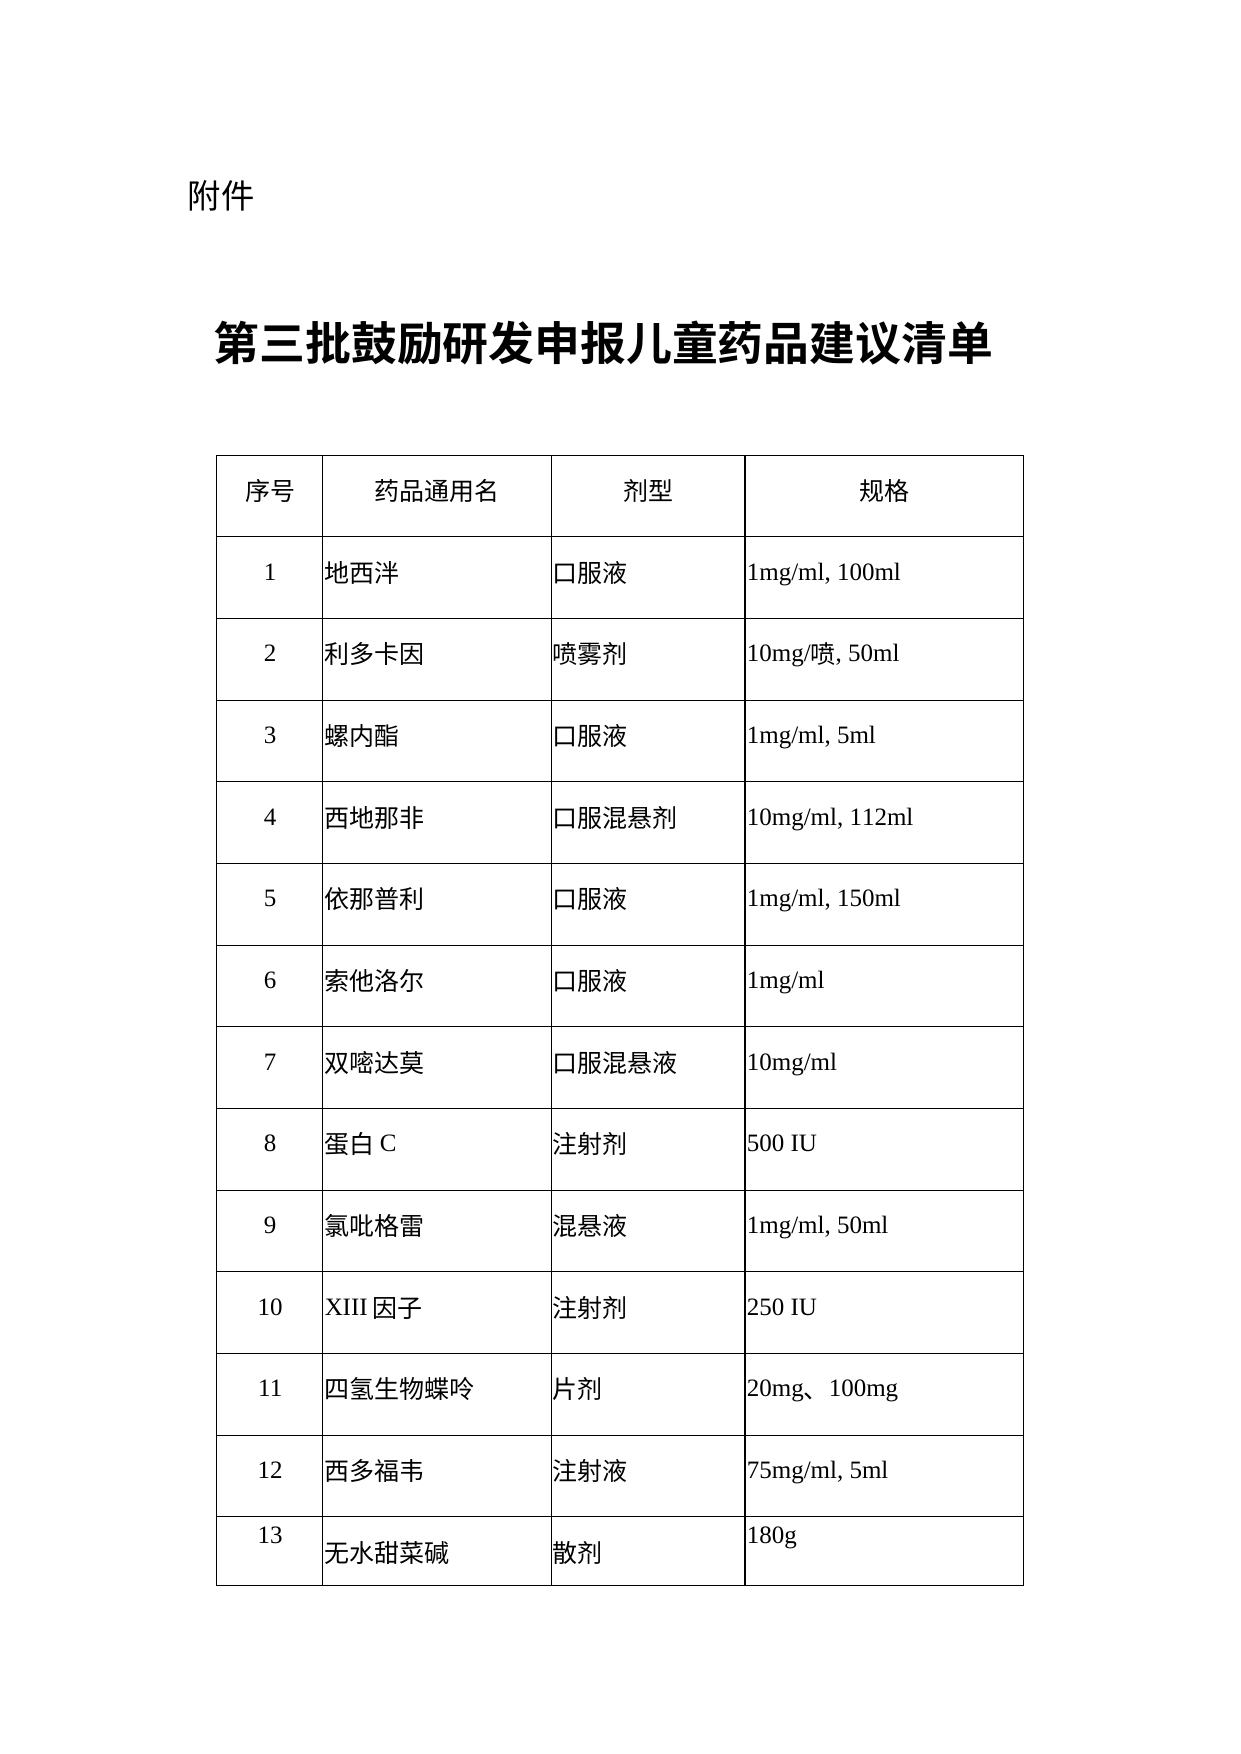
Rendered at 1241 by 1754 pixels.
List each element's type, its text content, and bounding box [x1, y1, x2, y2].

table_cell 1mg/ml [746, 946, 1023, 1026]
table_cell 无水甜菜碱 [323, 1517, 551, 1585]
table_cell 500 IU [746, 1109, 1023, 1189]
text 第三批鼓励研发申报儿童药品建议清单 [187, 292, 1053, 389]
table_cell 7 [217, 1027, 322, 1108]
table_header 序号 [217, 456, 322, 536]
table_cell 10 [217, 1272, 322, 1353]
table_cell 9 [217, 1191, 322, 1271]
table_cell 注射剂 [552, 1109, 744, 1189]
text 附件 [187, 162, 1053, 227]
table_cell 西地那非 [323, 782, 551, 863]
table_cell 12 [217, 1436, 322, 1516]
table_cell XIII因子 [323, 1272, 551, 1353]
table_cell 注射剂 [552, 1272, 744, 1353]
table_cell 5 [217, 864, 322, 944]
table_cell 双嘧达莫 [323, 1027, 551, 1108]
table_cell 片剂 [552, 1354, 744, 1434]
table_cell 13 [217, 1517, 322, 1585]
table_cell 喷雾剂 [552, 619, 744, 699]
table_cell 1mg/ml, 100ml [746, 537, 1023, 618]
table_cell 口服液 [552, 864, 744, 944]
table_cell 10mg/ml [746, 1027, 1023, 1108]
table_cell 口服液 [552, 946, 744, 1026]
table_cell 地西泮 [323, 537, 551, 618]
table_header 药品通用名 [323, 456, 551, 536]
table_cell 250 IU [746, 1272, 1023, 1353]
table_cell 8 [217, 1109, 322, 1189]
table_cell 6 [217, 946, 322, 1026]
table_cell 口服液 [552, 537, 744, 618]
table_cell 10mg/喷, 50ml [746, 619, 1023, 699]
table_cell 2 [217, 619, 322, 699]
table_cell 口服混悬液 [552, 1027, 744, 1108]
table_cell 1 [217, 537, 322, 618]
table_cell 四氢生物蝶呤 [323, 1354, 551, 1434]
table_cell 20mg、100mg [746, 1354, 1023, 1434]
table_cell 索他洛尔 [323, 946, 551, 1026]
table_cell 混悬液 [552, 1191, 744, 1271]
table_cell 利多卡因 [323, 619, 551, 699]
table_cell 1mg/ml, 150ml [746, 864, 1023, 944]
table_cell 1mg/ml, 5ml [746, 701, 1023, 781]
table_cell 注射液 [552, 1436, 744, 1516]
table_cell 3 [217, 701, 322, 781]
table_cell 4 [217, 782, 322, 863]
table_cell 依那普利 [323, 864, 551, 944]
table_cell 氯吡格雷 [323, 1191, 551, 1271]
table_cell 西多福韦 [323, 1436, 551, 1516]
table_header 剂型 [552, 456, 744, 536]
table_cell 散剂 [552, 1517, 744, 1585]
table_header 规格 [746, 456, 1023, 536]
table_cell 螺内酯 [323, 701, 551, 781]
table_cell 180g [746, 1517, 1023, 1585]
table_cell 11 [217, 1354, 322, 1434]
table_cell 蛋白C [323, 1109, 551, 1189]
table_cell 1mg/ml, 50ml [746, 1191, 1023, 1271]
table_cell 口服混悬剂 [552, 782, 744, 863]
table_cell 口服液 [552, 701, 744, 781]
table_cell 75mg/ml, 5ml [746, 1436, 1023, 1516]
table_cell 10mg/ml, 112ml [746, 782, 1023, 863]
